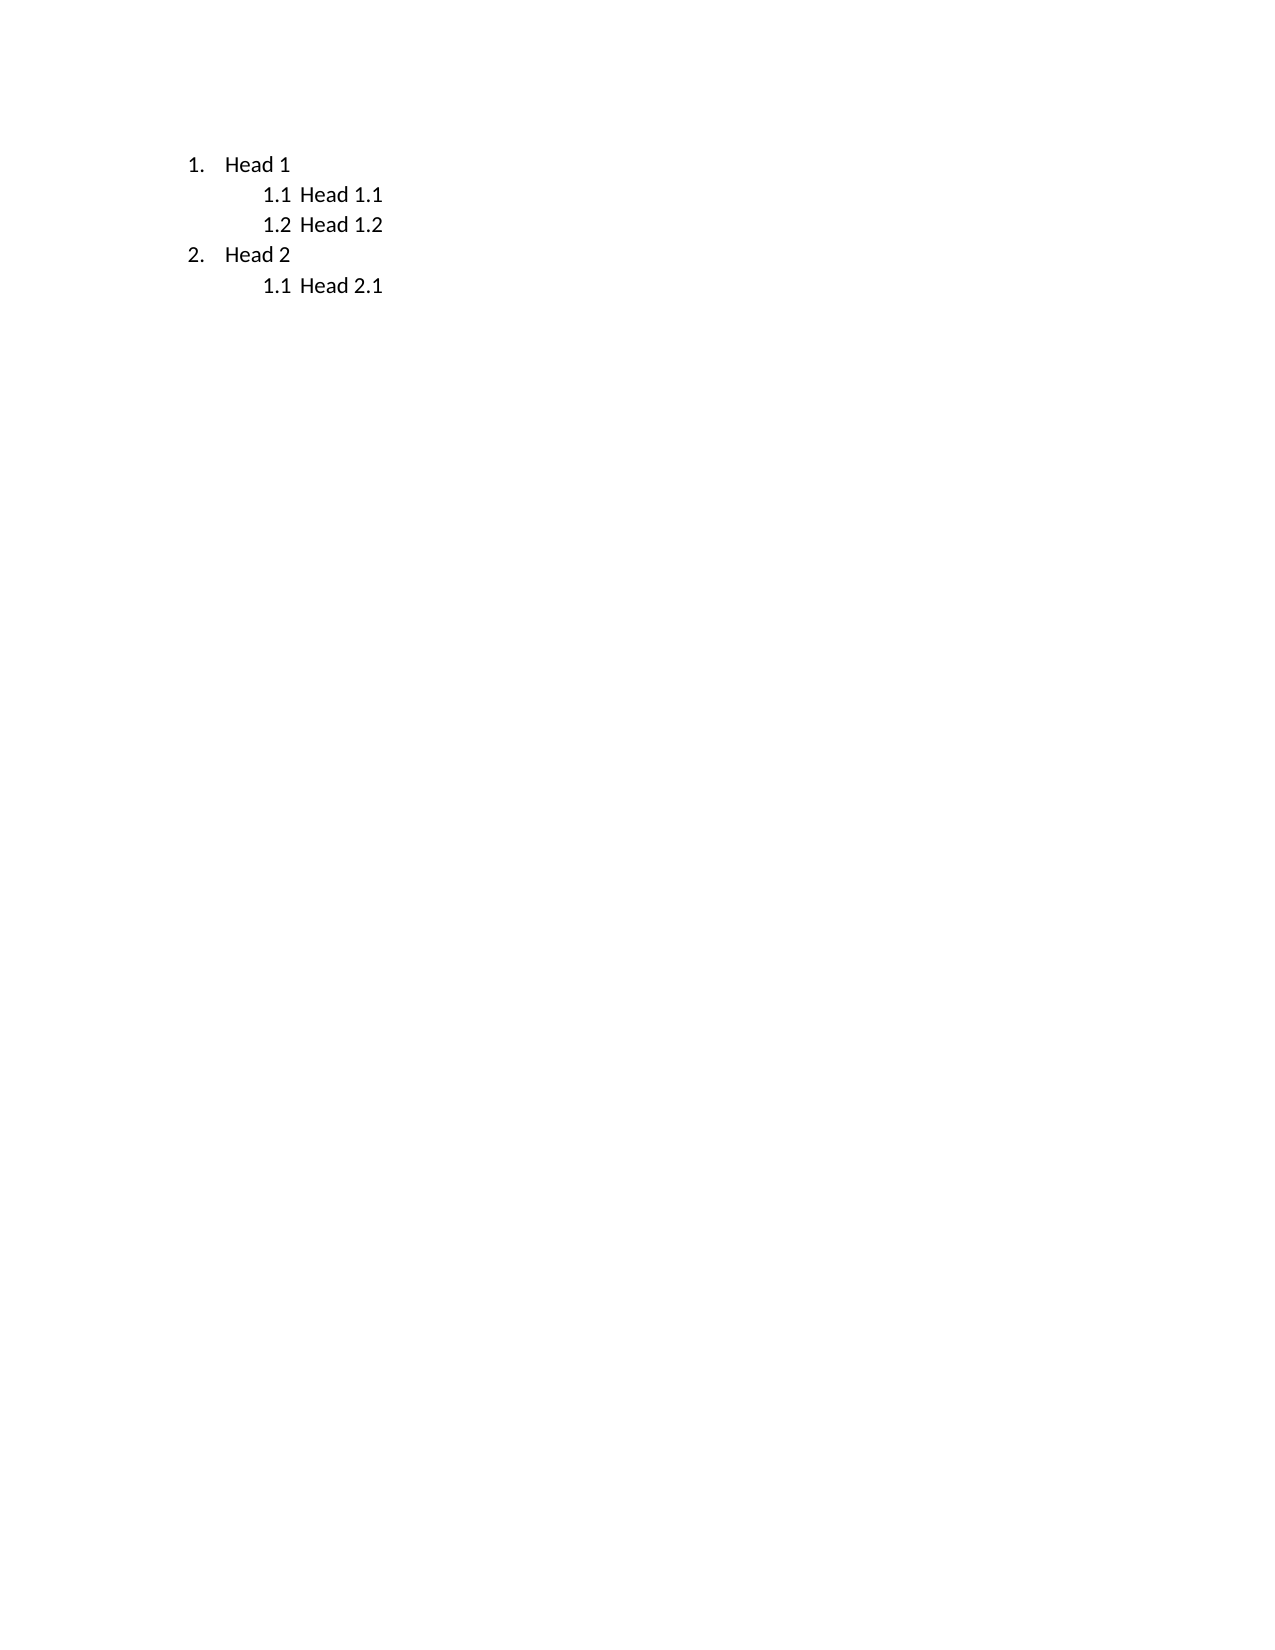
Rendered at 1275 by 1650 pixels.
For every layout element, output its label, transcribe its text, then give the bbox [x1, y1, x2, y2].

list Head 1.2 [262, 210, 1125, 238]
list Head 2 [187, 241, 1125, 269]
list Head 1 [187, 150, 1125, 178]
list Head 1.1 [262, 180, 1125, 208]
list Head 2.1 [262, 271, 1125, 299]
